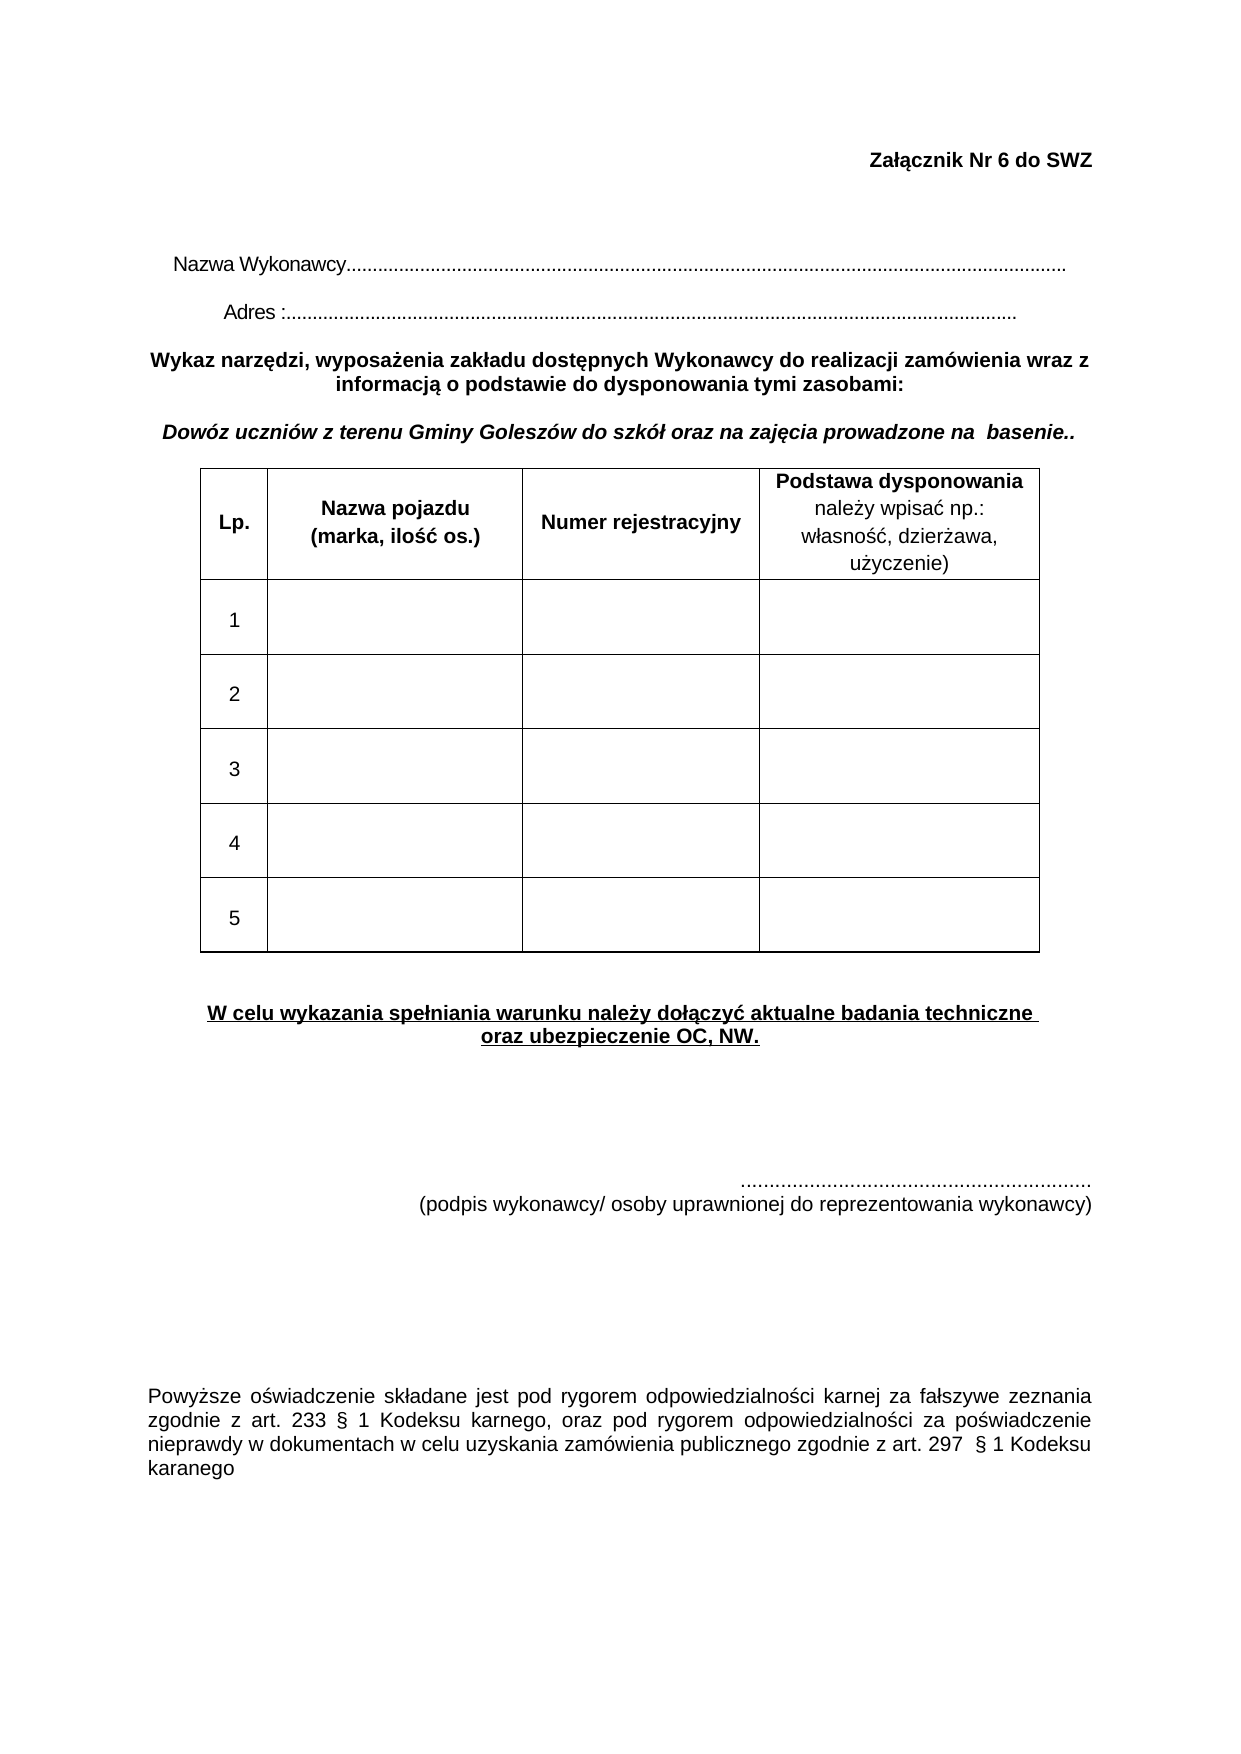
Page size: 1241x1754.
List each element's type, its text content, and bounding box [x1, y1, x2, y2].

table_cell 4 [201, 804, 267, 877]
table_header Lp. [201, 469, 267, 579]
table_cell [268, 804, 522, 877]
table_cell [760, 804, 1039, 877]
table_cell [760, 655, 1039, 728]
table_cell 5 [201, 878, 267, 951]
table_cell 3 [201, 729, 267, 802]
text Wykaz narzędzi, wyposażenia zakładu dostępnych Wykonawcy do realizacji zamówienia wraz z informacją o podstawie do dysponowania tymi zasobami: [148, 348, 1093, 396]
table_cell [760, 729, 1039, 802]
table_cell 2 [201, 655, 267, 728]
text oraz ubezpieczenie OC, NW. [148, 1024, 1093, 1048]
table_cell [523, 804, 759, 877]
table_header Podstawa dysponowania należy wpisać np.: własność, dzierżawa, użyczenie) [760, 469, 1039, 579]
table_cell [523, 655, 759, 728]
table_cell [268, 729, 522, 802]
table_cell [523, 729, 759, 802]
text Załącznik Nr 6 do SWZ [148, 148, 1093, 172]
text Adres :........................................................................................................................................... [149, 300, 1093, 324]
text W celu wykazania spełniania warunku należy dołączyć aktualne badania techniczne [148, 1000, 1093, 1024]
table_header Nazwa pojazdu (marka, ilość os.) [268, 469, 522, 579]
text Dowóz uczniów z terenu Gminy Goleszów do szkół oraz na zajęcia prowadzone na basenie.. [148, 420, 1093, 444]
table_cell [268, 878, 522, 951]
text ............................................................. [148, 1168, 1093, 1192]
table_cell [523, 580, 759, 653]
table_cell [760, 580, 1039, 653]
text Powyższe oświadczenie składane jest pod rygorem odpowiedzialności karnej za fałszywe zeznania zgodnie z art. 233 § 1 Kodeksu karnego, oraz pod rygorem odpowiedzialności za poświadczenie nieprawdy w dokumentach w celu uzyskania zamówienia publicznego zgodnie z art. 297 § 1 Kodeksu karanego [148, 1384, 1093, 1479]
text (podpis wykonawcy/ osoby uprawnionej do reprezentowania wykonawcy) [148, 1192, 1093, 1216]
table_cell 1 [201, 580, 267, 653]
table_cell [523, 878, 759, 951]
text Nazwa Wykonawcy......................................................................................................................................... [148, 252, 1093, 276]
table_cell [268, 580, 522, 653]
table_header Numer rejestracyjny [523, 469, 759, 579]
table_cell [760, 878, 1039, 951]
table_cell [268, 655, 522, 728]
